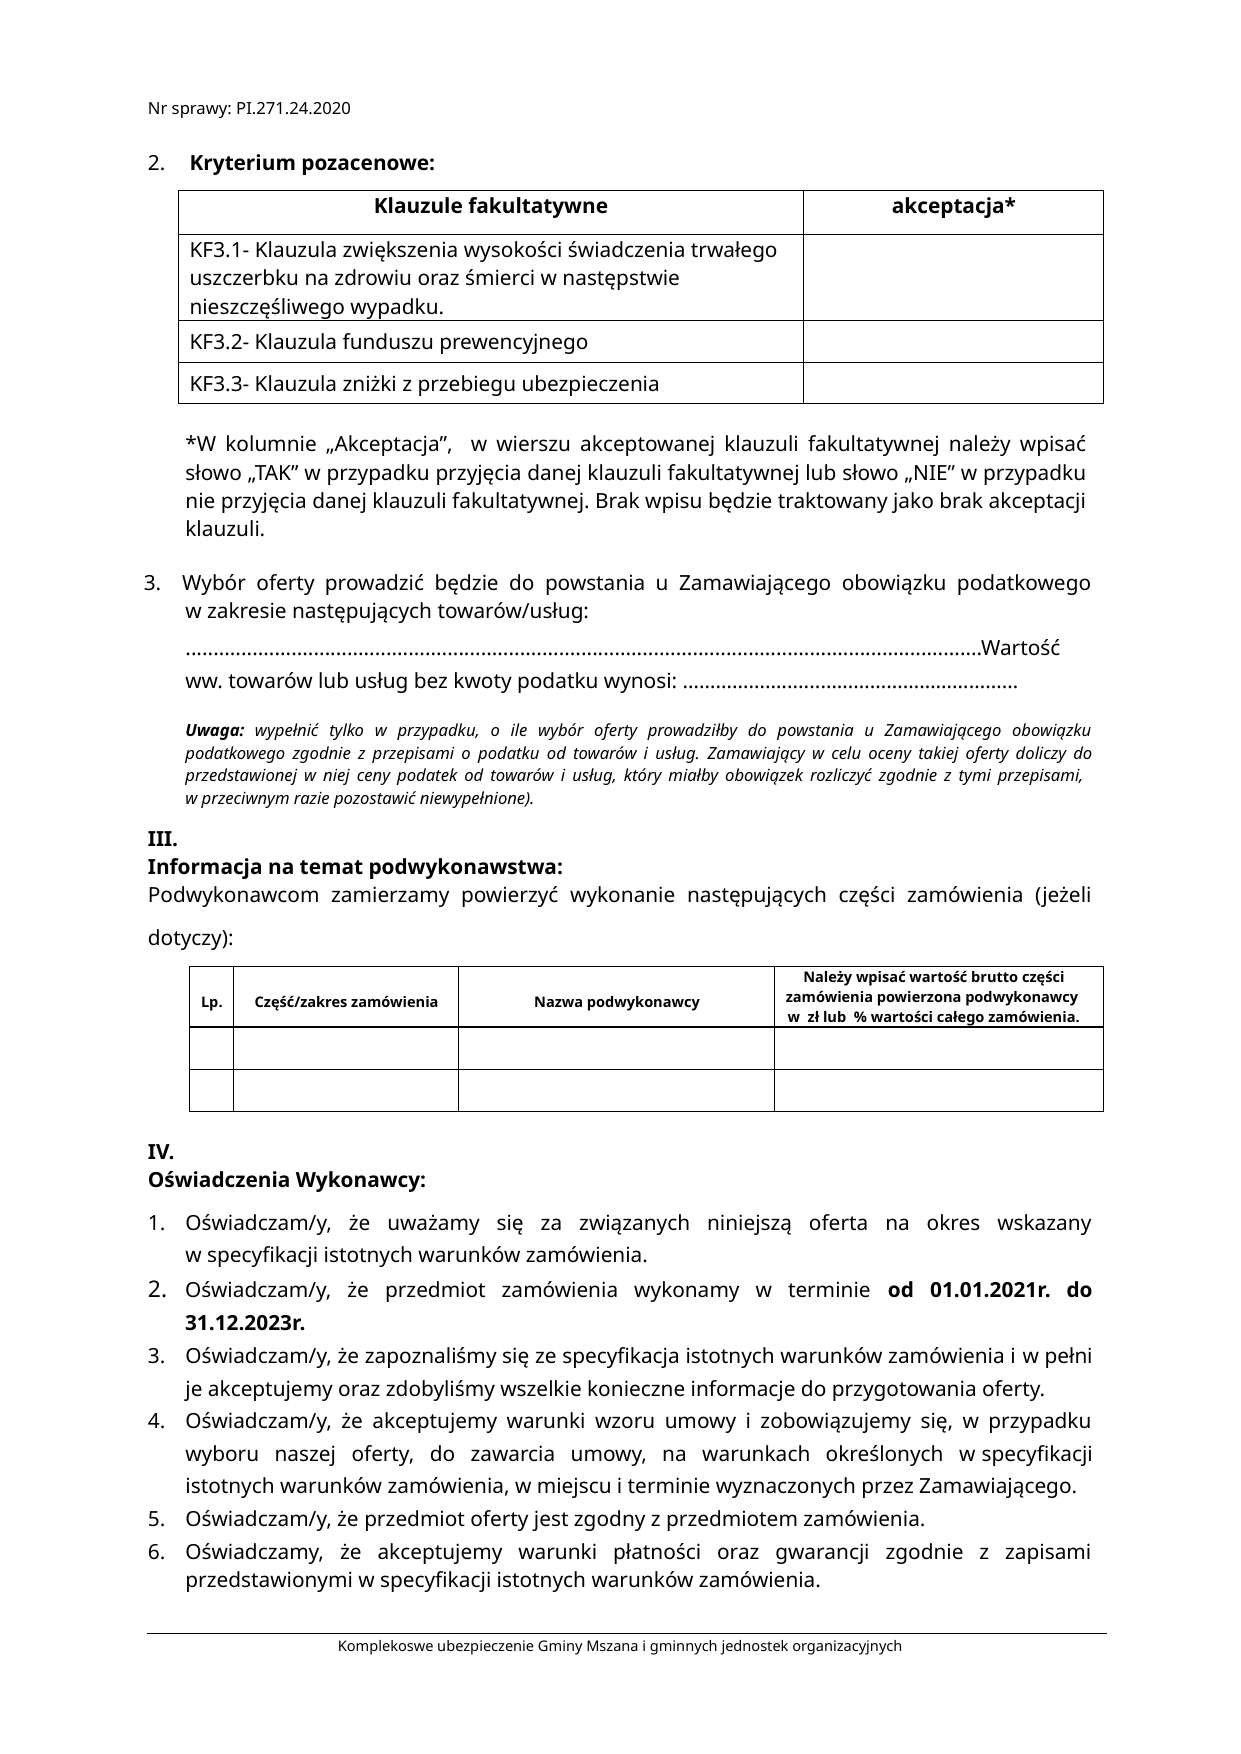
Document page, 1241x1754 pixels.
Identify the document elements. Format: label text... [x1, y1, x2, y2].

list Oświadczam/y, że przedmiot zamówienia wykonamy w terminie od 01.01.2021r. do 31.12.2023r. [148, 1273, 1093, 1337]
list Kryterium pozacenowe: [148, 148, 1093, 176]
table_cell [804, 363, 1103, 403]
list Oświadczam/y, że zapoznaliśmy się ze specyfikacja istotnych warunków zamówienia i w pełni je akceptujemy oraz zdobyliśmy wszelkie konieczne informacje do przygotowania oferty. [148, 1341, 1093, 1402]
table_cell KF3.1- Klauzula zwiększenia wysokości świadczenia trwałego uszczerbku na zdrowiu oraz śmierci w następstwie nieszczęśliwego wypadku. [179, 235, 803, 320]
table_cell [804, 321, 1103, 362]
list Oświadczam/y, że przedmiot oferty jest zgodny z przedmiotem zamówienia. [148, 1504, 1093, 1533]
table_cell KF3.2- Klauzula funduszu prewencyjnego [179, 321, 803, 362]
list Oświadczam/y, że akceptujemy warunki wzoru umowy i zobowiązujemy się, w przypadku wyboru naszej oferty, do zawarcia umowy, na warunkach określonych w specyfikacji istotnych warunków zamówienia, w miejscu i terminie wyznaczonych przez Zamawiającego. [148, 1406, 1093, 1500]
table_header Klauzule fakultatywne [179, 191, 803, 234]
table_header Część/zakres zamówienia [234, 967, 458, 1026]
table_header Należy wpisać wartość brutto części zamówienia powierzona podwykonawcy w zł lub % wartości całego zamówienia. [775, 967, 1103, 1026]
table_header Lp. [190, 967, 233, 1026]
text III. [148, 824, 1093, 852]
table_cell [459, 1028, 774, 1069]
list Oświadczamy, że akceptujemy warunki płatności oraz gwarancji zgodnie z zapisami przedstawionymi w specyfikacji istotnych warunków zamówienia. [148, 1537, 1093, 1594]
table_cell [459, 1070, 774, 1111]
table_cell [190, 1070, 233, 1111]
text ...............................................................................................................................................Wartość ww. towarów lub usług bez kwoty podatku wynosi: ……………….......……………………………… [185, 633, 1093, 694]
text Oświadczenia Wykonawcy: [148, 1165, 1093, 1194]
table_header akceptacja* [804, 191, 1103, 234]
text Podwykonawcom zamierzamy powierzyć wykonanie następujących części zamówienia (jeżeli dotyczy): [148, 881, 1093, 952]
text *W kolumnie „Akceptacja”, w wierszu akceptowanej klauzuli fakultatywnej należy wpisać słowo „TAK” w przypadku przyjęcia danej klauzuli fakultatywnej lub słowo „NIE” w przypadku nie przyjęcia danej klauzuli fakultatywnej. Brak wpisu będzie traktowany jako brak akceptacji klauzuli. [185, 429, 1087, 543]
table_cell [804, 235, 1103, 320]
table_cell KF3.3- Klauzula zniżki z przebiegu ubezpieczenia [179, 363, 803, 403]
text Informacja na temat podwykonawstwa: [148, 852, 1093, 881]
table_cell [234, 1028, 458, 1069]
table_cell [775, 1028, 1103, 1069]
table_header Nazwa podwykonawcy [459, 967, 774, 1026]
list Oświadczam/y, że uważamy się za związanych niniejszą oferta na okres wskazany w specyfikacji istotnych warunków zamówienia. [148, 1208, 1093, 1269]
table_cell [190, 1028, 233, 1069]
table_cell [775, 1070, 1103, 1111]
text Uwaga: wypełnić tylko w przypadku, o ile wybór oferty prowadziłby do powstania u Zamawiającego obowiązku podatkowego zgodnie z przepisami o podatku od towarów i usług. Zamawiający w celu oceny takiej oferty doliczy do przedstawionej w niej ceny podatek od towarów i usług, który miałby obowiązek rozliczyć zgodnie z tymi przepisami, w przeciwnym razie pozostawić niewypełnione). [185, 718, 1093, 809]
text 3. Wybór oferty prowadzić będzie do powstania u Zamawiającego obowiązku podatkowego w zakresie następujących towarów/usług: [143, 568, 1093, 625]
table_cell [234, 1070, 458, 1111]
text IV. [148, 1137, 1093, 1165]
